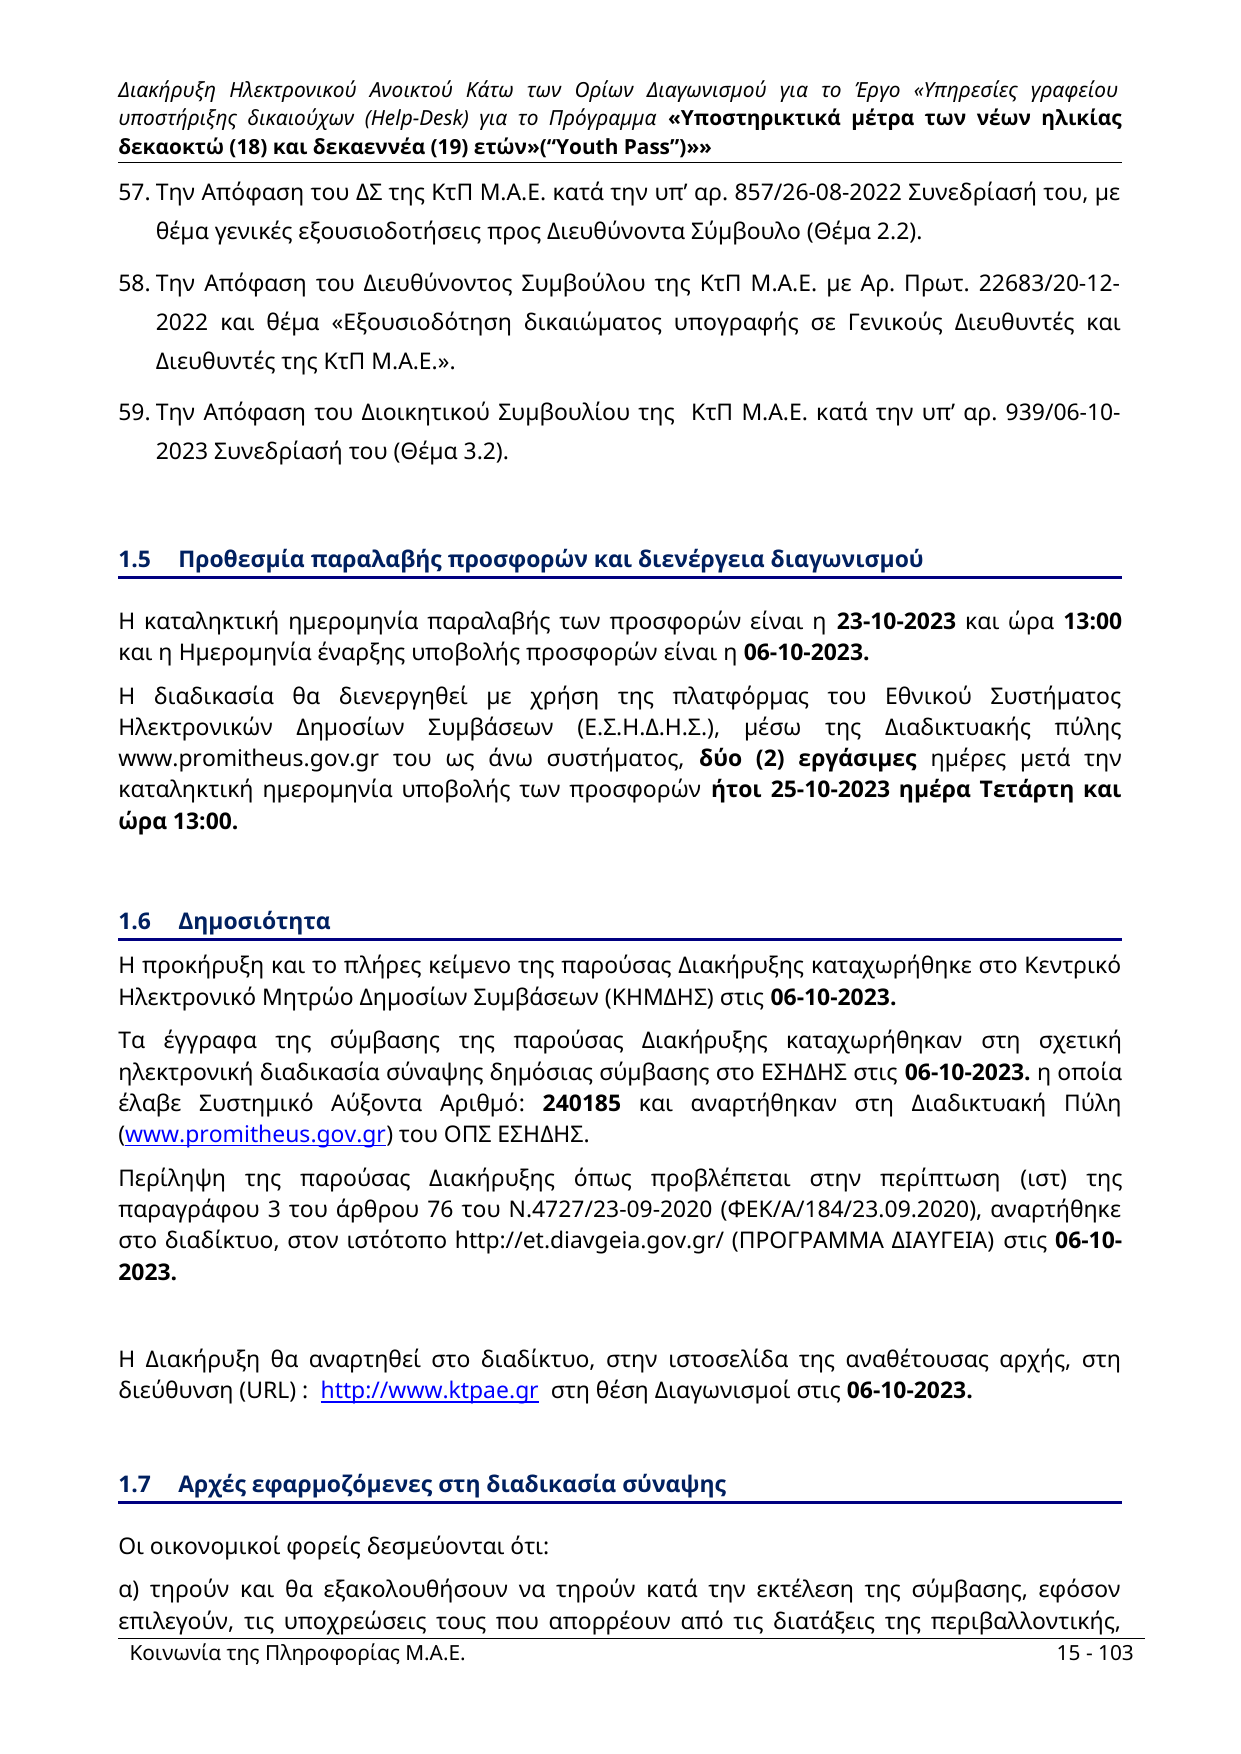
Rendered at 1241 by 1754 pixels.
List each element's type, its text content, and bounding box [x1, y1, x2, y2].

subtitle Αρχές εφαρμοζόμενες στη διαδικασία σύναψης [118, 1468, 1122, 1501]
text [118, 1573, 1122, 1636]
text Περίληψη της παρούσας Διακήρυξης όπως προβλέπεται στην περίπτωση (ιστ) της παραγράφου 3 του άρθρου 76 του Ν.4727/23-09-2020 (ΦΕΚ/Α/184/23.09.2020), αναρτήθηκε στο διαδίκτυο, στον ιστότοπο http://et.diavgeia.gov.gr/ (ΠΡΟΓΡΑΜΜΑ ΔΙΑΥΓΕΙΑ) στις 06-10-2023. [118, 1162, 1122, 1287]
subtitle Δημοσιότητα [118, 904, 1122, 938]
list Την Απόφαση του Διευθύνοντος Συμβούλου της ΚτΠ Μ.Α.Ε. με Αρ. Πρωτ. 22683/20-12-2022 και θέμα «Εξουσιοδότηση δικαιώματος υπογραφής σε Γενικούς Διευθυντές και Διευθυντές της ΚτΠ Μ.Α.Ε.». [118, 267, 1122, 376]
subtitle Προθεσμία παραλαβής προσφορών και διενέργεια διαγωνισμού [118, 543, 1122, 576]
text Η διαδικασία θα διενεργηθεί με χρήση της πλατφόρμας του Εθνικού Συστήματος Ηλεκτρονικών Δημοσίων Συμβάσεων (Ε.Σ.Η.Δ.Η.Σ.), μέσω της Διαδικτυακής πύλης www.promitheus.gov.gr του ως άνω συστήματος, δύο (2) εργάσιμες ημέρες μετά την καταληκτική ημερομηνία υποβολής των προσφορών ήτοι 25-10-2023 ημέρα Τετάρτη και ώρα 13:00. [118, 679, 1122, 836]
list Την Απόφαση του Διοικητικού Συμβουλίου της ΚτΠ Μ.Α.Ε. κατά την υπ’ αρ. 939/06-10-2023 Συνεδρίασή του (Θέμα 3.2). [118, 396, 1122, 467]
text Η καταληκτική ημερομηνία παραλαβής των προσφορών είναι η 23-10-2023 και ώρα 13:00 και η Ημερομηνία έναρξης υποβολής προσφορών είναι η 06-10-2023. [118, 604, 1122, 667]
text Η Διακήρυξη θα αναρτηθεί στο διαδίκτυο, στην ιστοσελίδα της αναθέτουσας αρχής, στη διεύθυνση (URL) : http://www.ktpae.gr στη θέση Διαγωνισμοί στις 06-10-2023. [118, 1343, 1122, 1406]
text Οι οικονομικοί φορείς δεσμεύονται ότι: [118, 1529, 1122, 1561]
text Η προκήρυξη και το πλήρες κείμενο της παρούσας Διακήρυξης καταχωρήθηκε στο Κεντρικό Ηλεκτρονικό Μητρώο Δημοσίων Συμβάσεων (ΚΗΜΔΗΣ) στις 06-10-2023. [118, 949, 1122, 1012]
list Την Απόφαση του ΔΣ της ΚτΠ Μ.Α.Ε. κατά την υπ’ αρ. 857/26-08-2022 Συνεδρίασή του, με θέμα γενικές εξουσιοδοτήσεις προς Διευθύνοντα Σύμβουλο (Θέμα 2.2). [118, 176, 1122, 246]
text Τα έγγραφα της σύμβασης της παρούσας Διακήρυξης καταχωρήθηκαν στη σχετική ηλεκτρονική διαδικασία σύναψης δημόσιας σύμβασης στο ΕΣΗΔΗΣ στις 06-10-2023. η οποία έλαβε Συστημικό Αύξοντα Αριθμό: 240185 και αναρτήθηκαν στη Διαδικτυακή Πύλη (www.promitheus.gov.gr) του ΟΠΣ ΕΣΗΔΗΣ. [118, 1024, 1122, 1149]
